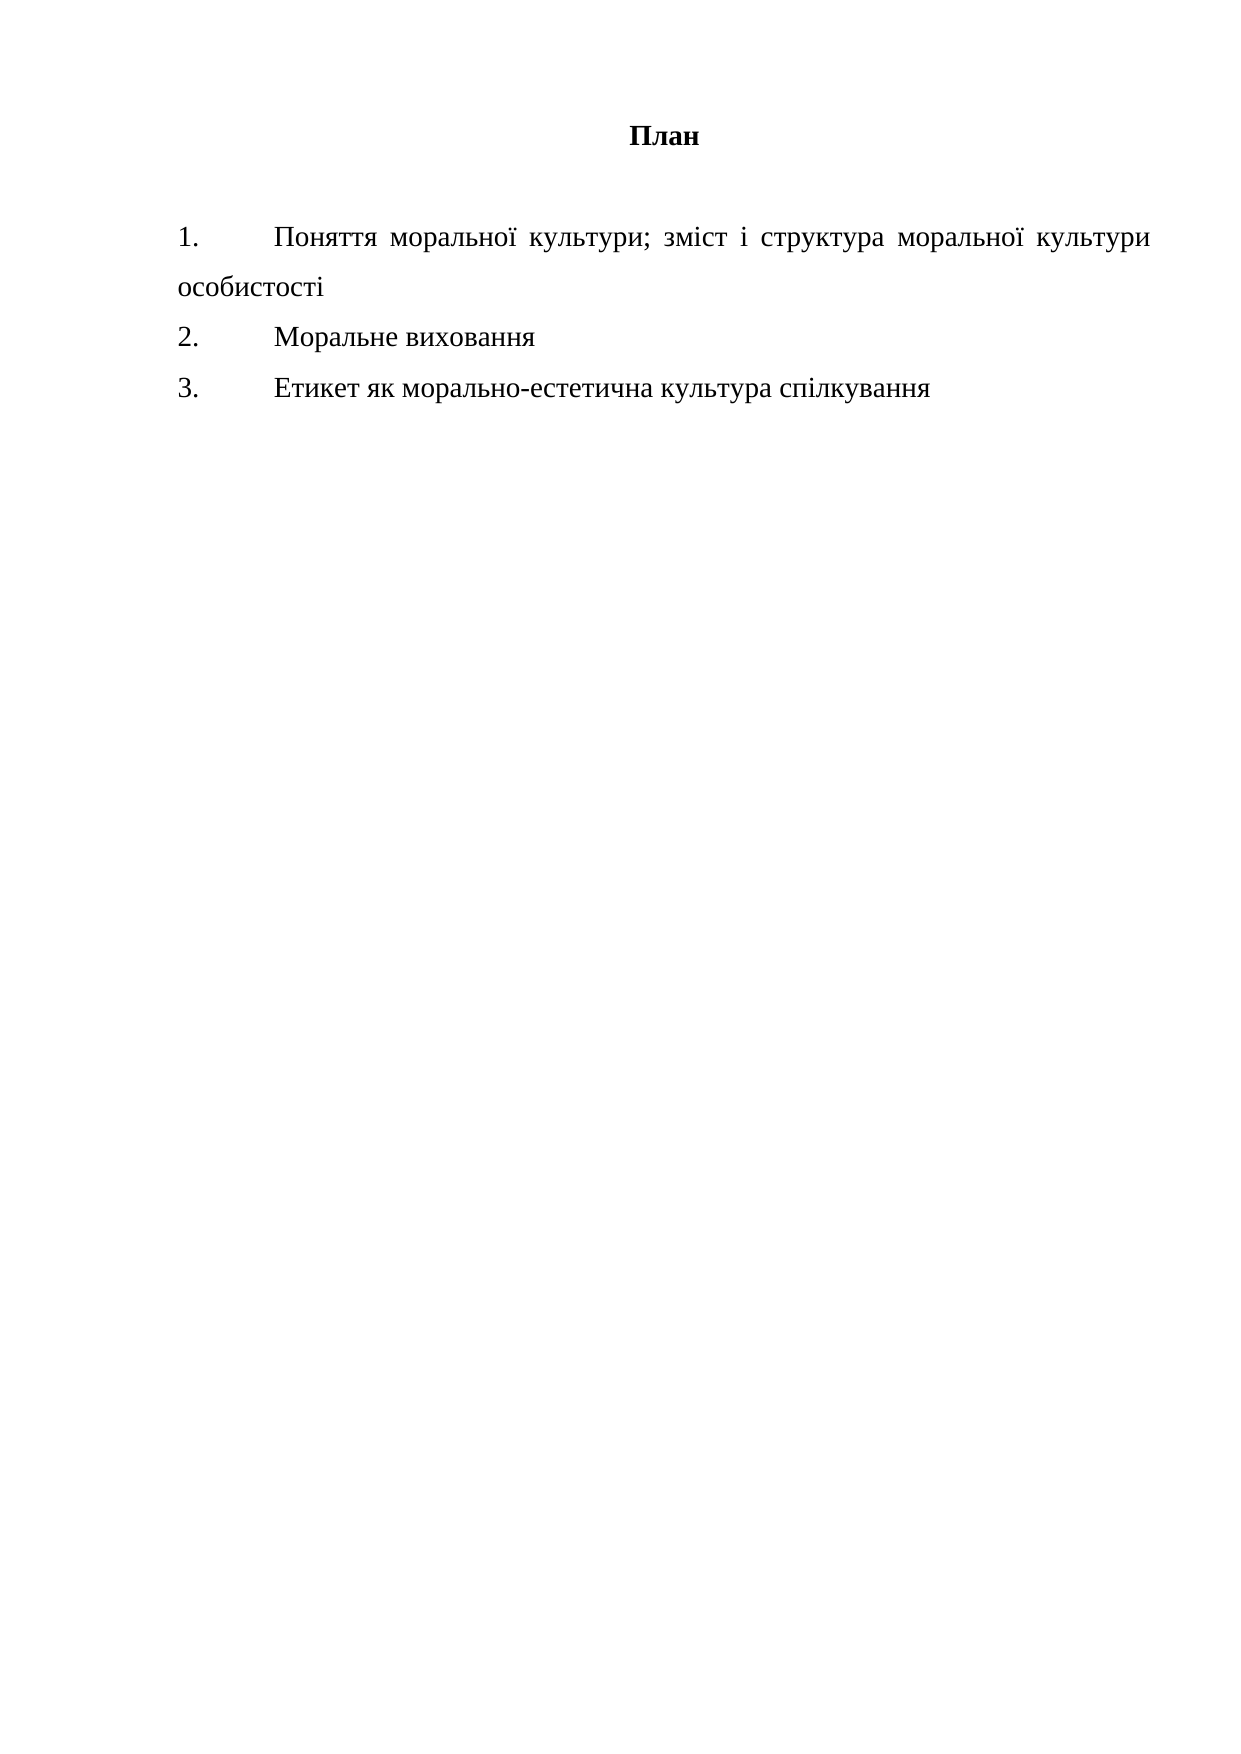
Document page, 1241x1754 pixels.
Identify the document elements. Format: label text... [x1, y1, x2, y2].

text План [177, 118, 1152, 152]
list Моральне виховання [177, 319, 1152, 353]
list Поняття моральної культури; зміст і структура моральної культури особистості [177, 219, 1152, 303]
list Етикет як морально-естетична культура спілкування [177, 370, 1152, 403]
